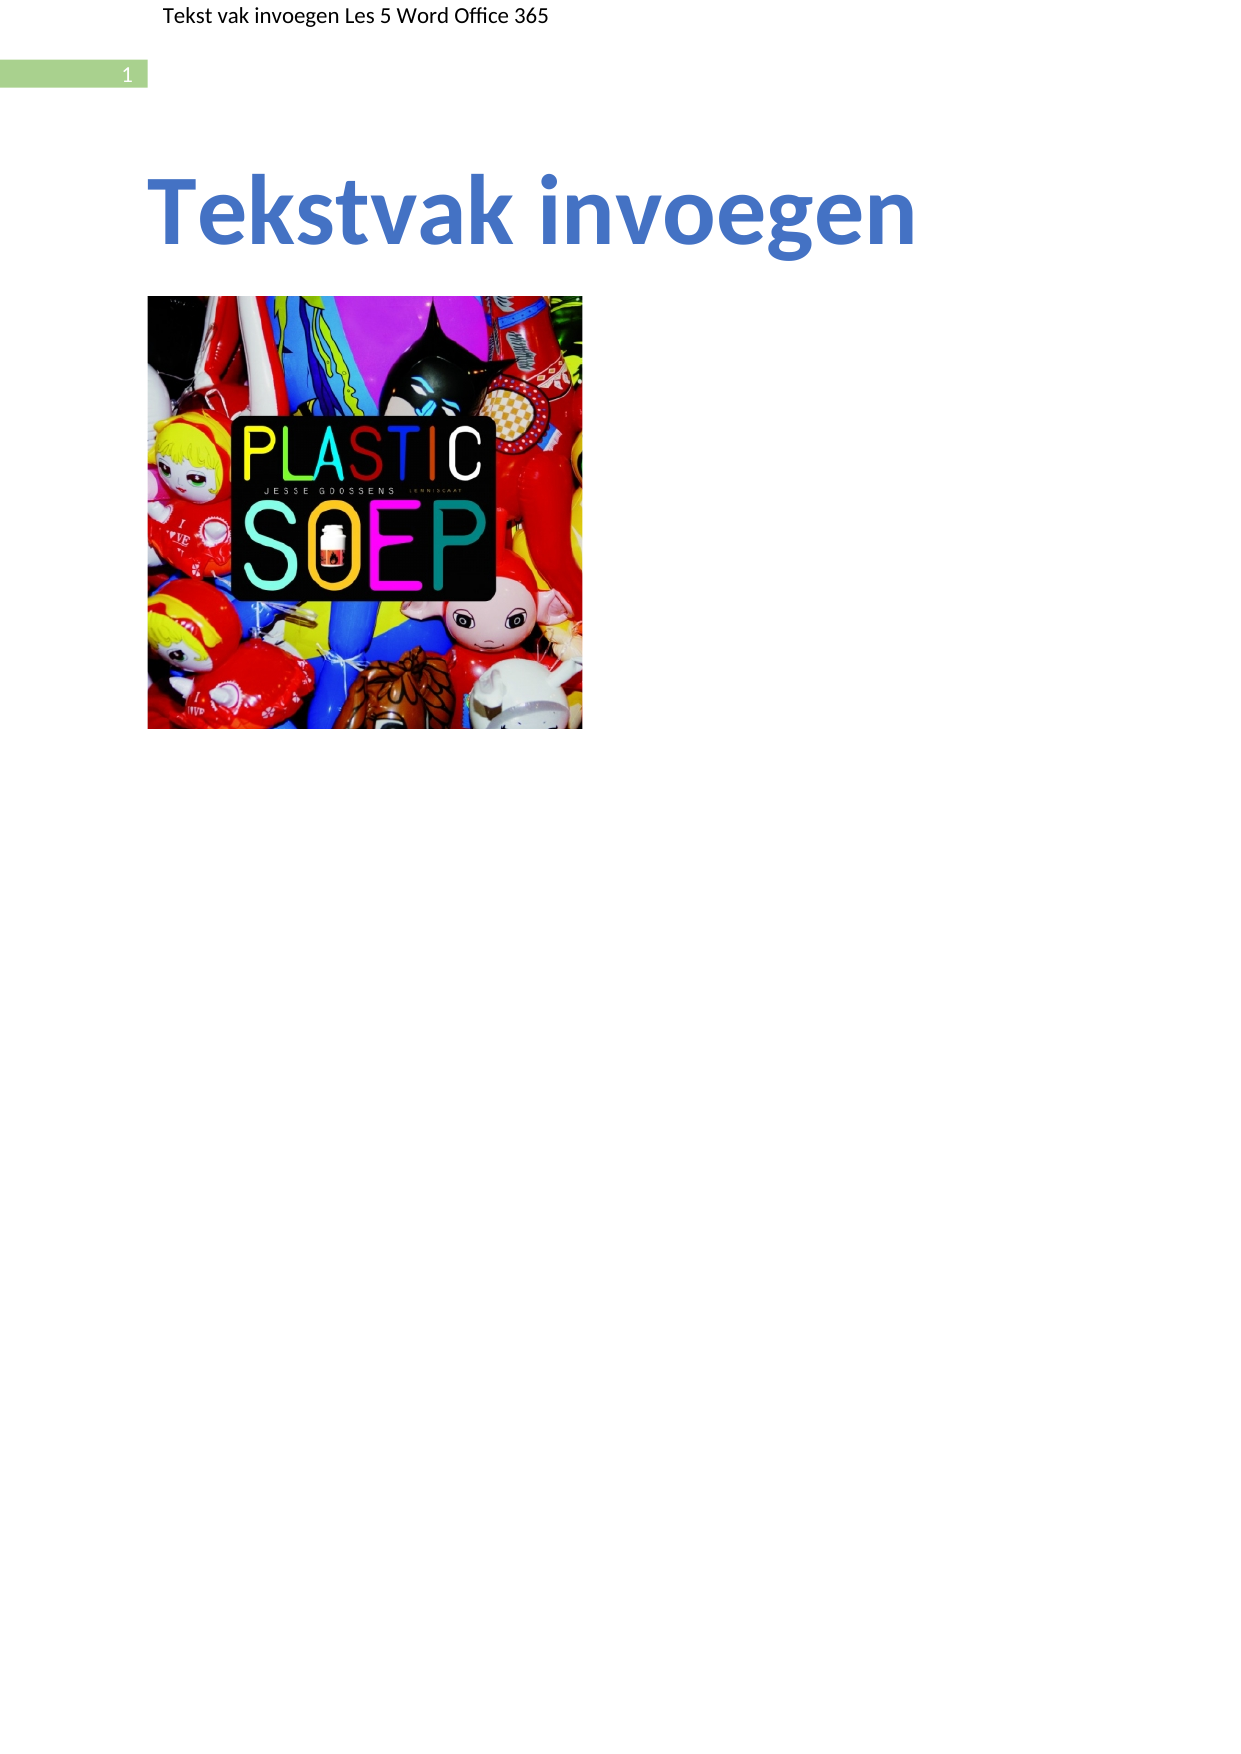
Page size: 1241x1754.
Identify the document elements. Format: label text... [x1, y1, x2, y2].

text Tekstvak invoegen [148, 148, 1093, 270]
picture [147, 296, 583, 729]
